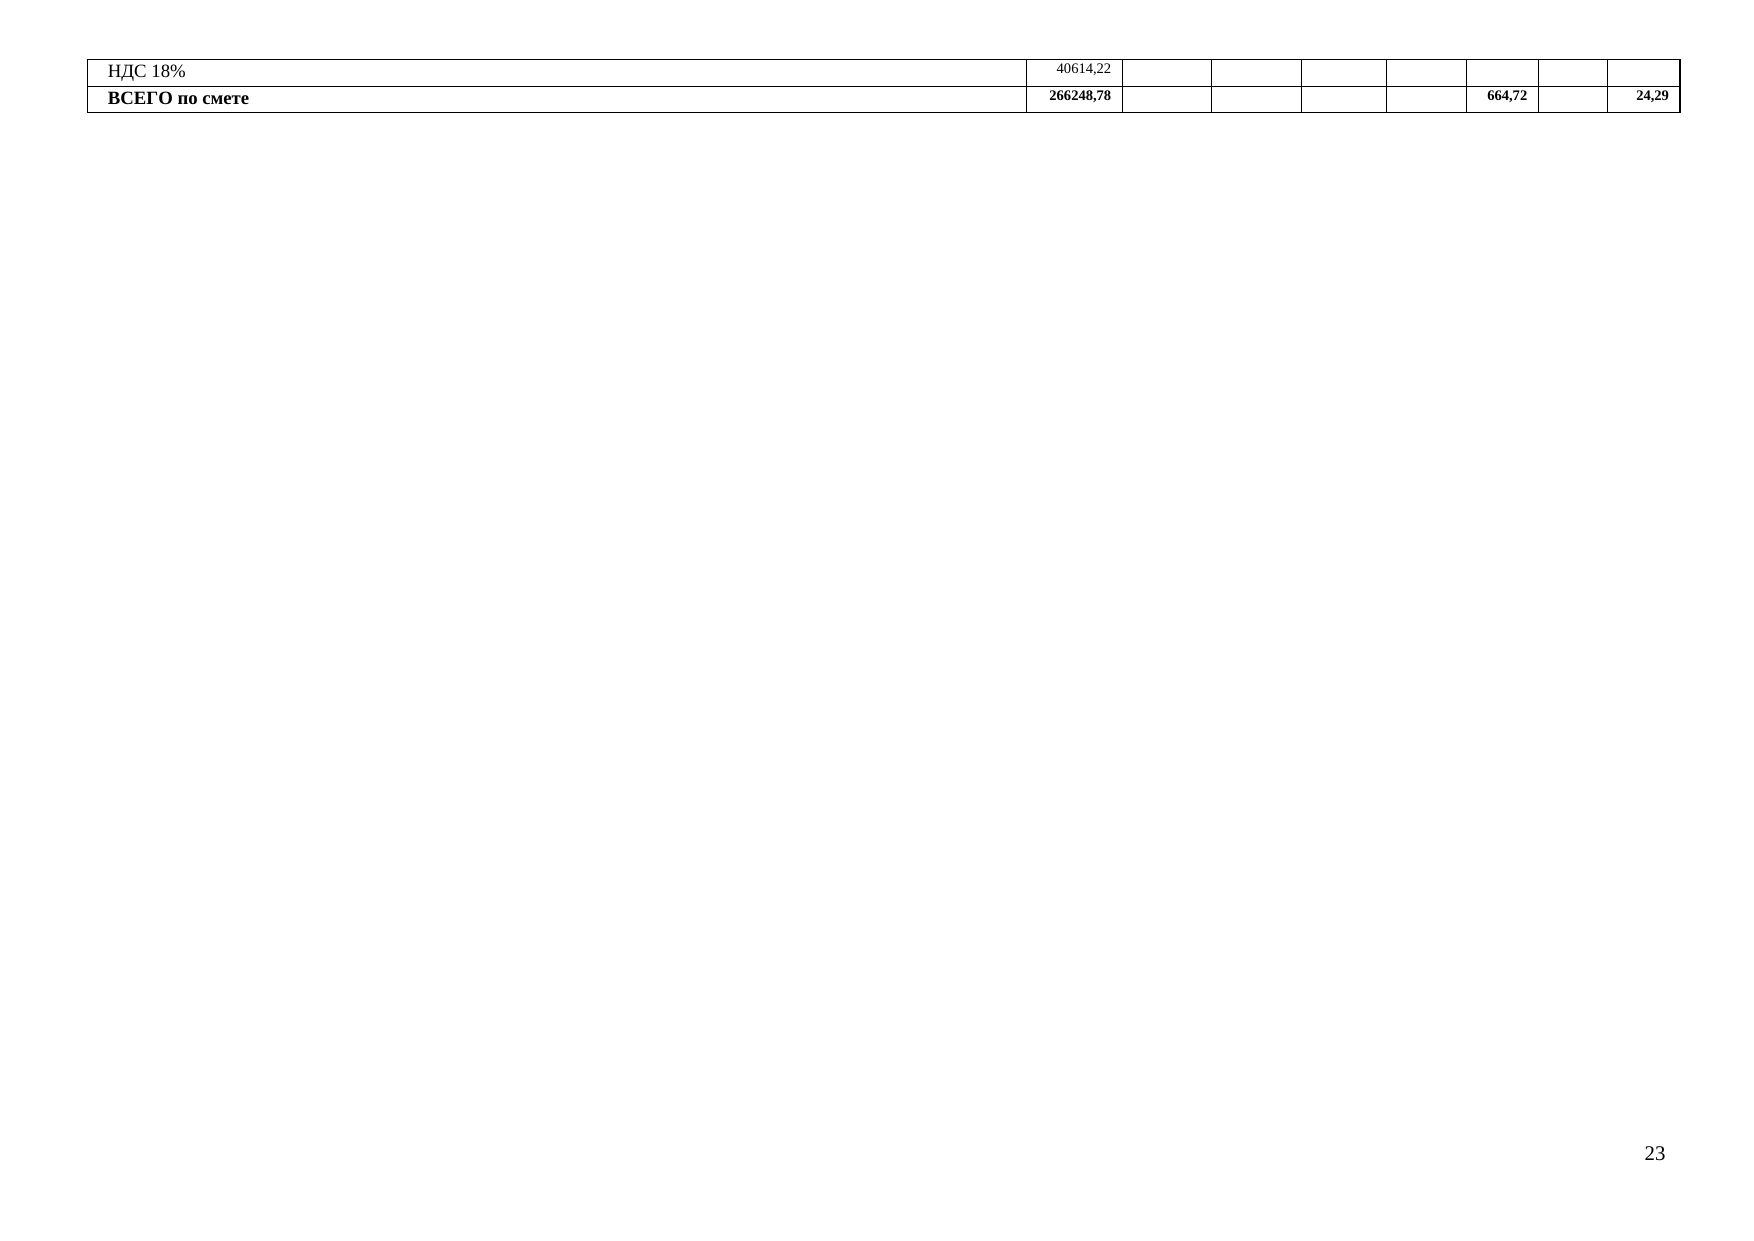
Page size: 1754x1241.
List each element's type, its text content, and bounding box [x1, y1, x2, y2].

table_cell [1467, 60, 1538, 86]
table_cell [1539, 60, 1607, 86]
table_cell [1123, 60, 1211, 86]
table_cell [1387, 60, 1466, 86]
table_cell [1302, 87, 1386, 112]
table_cell [1387, 87, 1466, 112]
table_cell [1212, 60, 1301, 86]
table_cell 24,29 [1608, 87, 1679, 112]
table_cell 40614,22 [1027, 60, 1122, 86]
table_cell ВСЕГО по смете [88, 87, 1026, 112]
table_cell [1123, 87, 1211, 112]
table_cell 664,72 [1467, 87, 1538, 112]
table_cell 266248,78 [1027, 87, 1122, 112]
table_cell НДС 18% [88, 60, 1026, 86]
table_cell [1302, 60, 1386, 86]
table_cell [1539, 87, 1607, 112]
table_cell [1212, 87, 1301, 112]
table_cell [1608, 60, 1679, 86]
